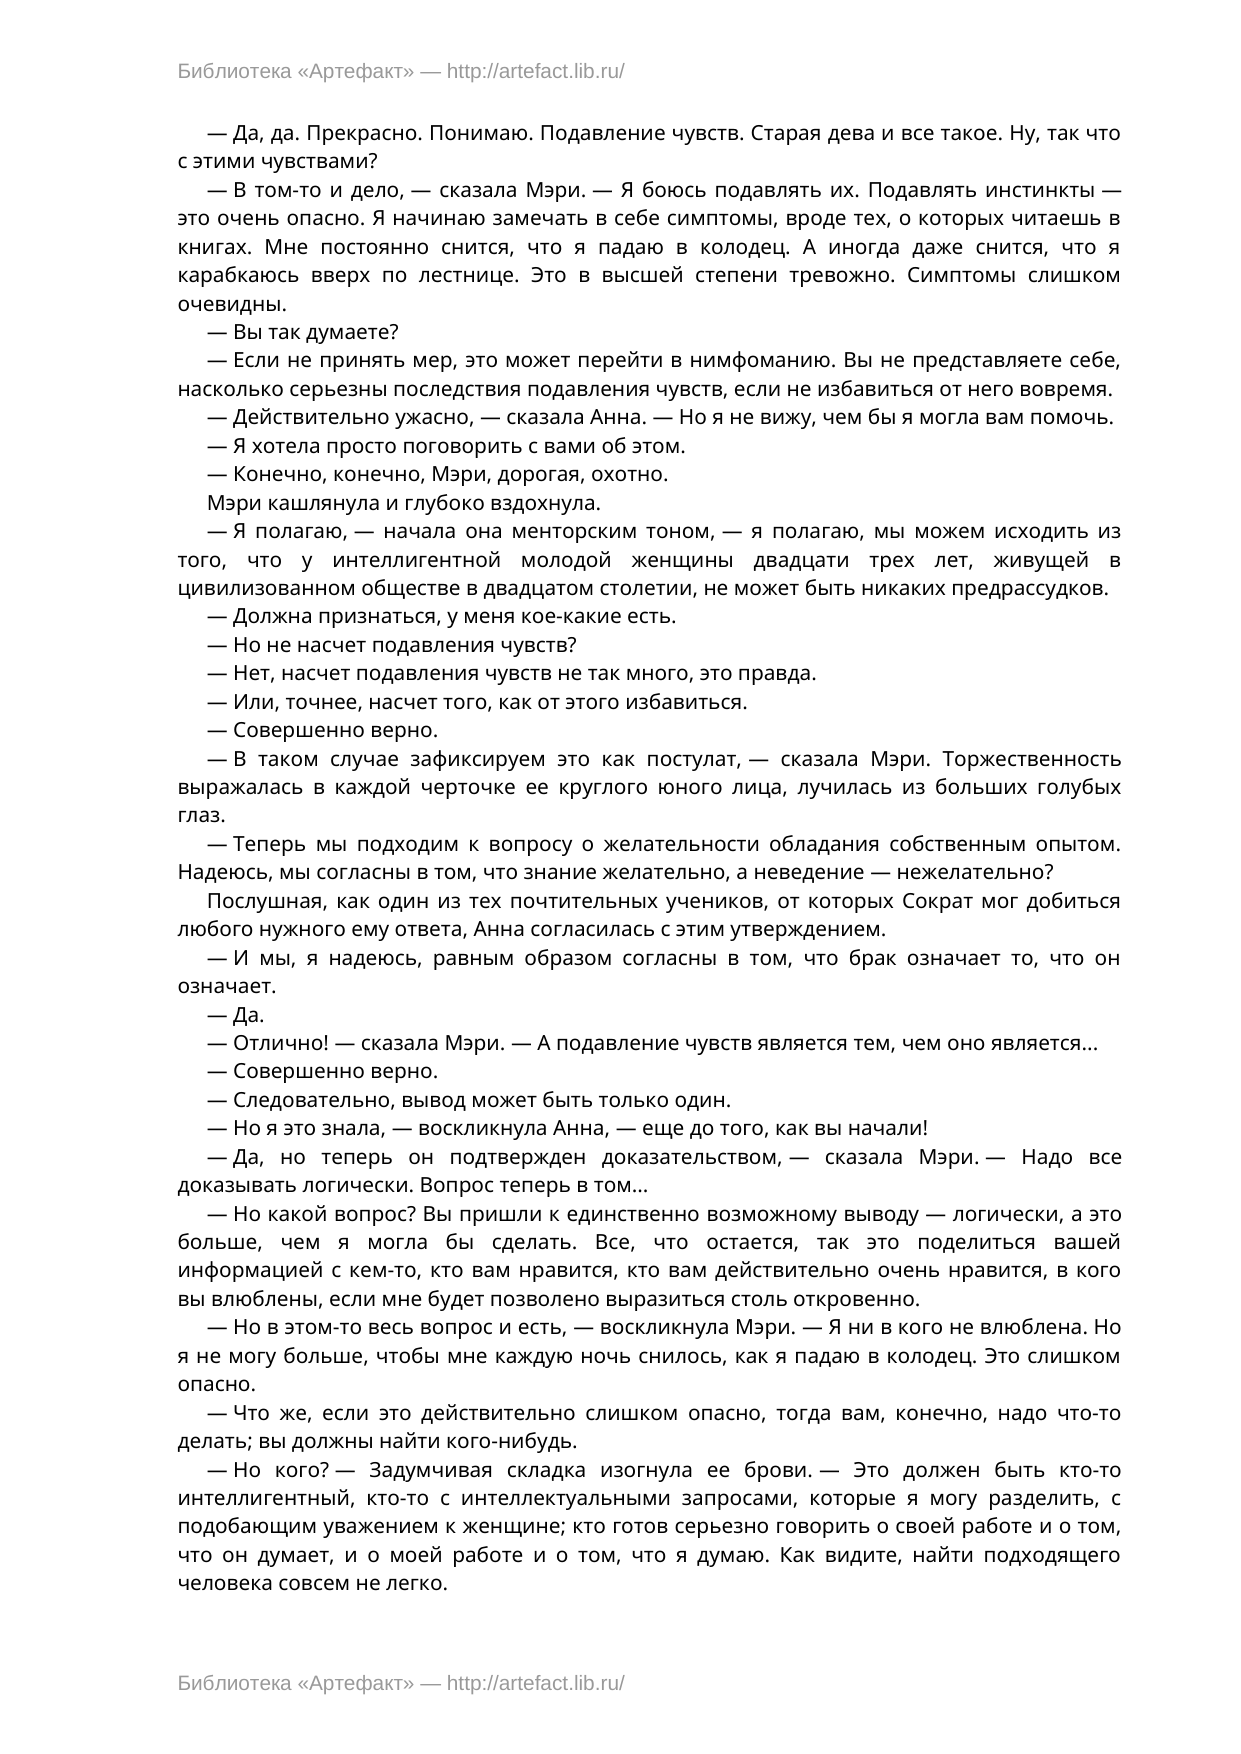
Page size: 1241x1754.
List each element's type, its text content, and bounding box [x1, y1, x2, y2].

text — Теперь мы подходим к вопросу о желательности обладания собственным опытом. Надеюсь, мы согласны в том, что знание желательно, а неведение — нежелательно? [177, 829, 1122, 886]
text — Да, да. Прекрасно. Понимаю. Подавление чувств. Старая дева и все такое. Ну, так что с этими чувствами? [177, 118, 1122, 175]
text — Отлично! — сказала Мэри. — А подавление чувств является тем, чем оно является... [177, 1028, 1122, 1057]
text — Вы так думаете? [177, 317, 1122, 346]
text — Да. [177, 1000, 1122, 1028]
text — Да, но теперь он подтвержден доказательством, — сказала Мэри. — Надо все доказывать логически. Вопрос теперь в том... [177, 1142, 1122, 1199]
text — Я полагаю, — начала она менторским тоном, — я полагаю, мы можем исходить из того, что у интеллигентной молодой женщины двадцати трех лет, живущей в цивилизованном обществе в двадцатом столетии, не может быть никаких предрассудков. [177, 516, 1122, 602]
text Мэри кашлянула и глубоко вздохнула. [177, 488, 1122, 516]
text — Следовательно, вывод может быть только один. [177, 1085, 1122, 1113]
text — Но какой вопрос? Вы пришли к единственно возможному выводу — логически, а это больше, чем я могла бы сделать. Все, что остается, так это поделиться вашей информацией с кем-то, кто вам нравится, кто вам действительно очень нравится, в кого вы влюблены, если мне будет позволено выразиться столь откровенно. [177, 1199, 1122, 1312]
text — Или, точнее, насчет того, как от этого избавиться. [177, 687, 1122, 715]
text — Но я это знала, — воскликнула Анна, — еще до того, как вы начали! [177, 1113, 1122, 1142]
text Послушная, как один из тех почтительных учеников, от которых Сократ мог добиться любого нужного ему ответа, Анна согласилась с этим утверждением. [177, 886, 1122, 943]
text — Совершенно верно. [177, 1057, 1122, 1085]
text — И мы, я надеюсь, равным образом согласны в том, что брак означает то, что он означает. [177, 943, 1122, 1000]
text — В таком случае зафиксируем это как постулат, — сказала Мэри. Торжественность выражалась в каждой черточке ее круглого юного лица, лучилась из больших голубых глаз. [177, 744, 1122, 829]
text — Но не насчет подавления чувств? [177, 630, 1122, 658]
text — Но в этом-то весь вопрос и есть, — воскликнула Мэри. — Я ни в кого не влюблена. Но я не могу больше, чтобы мне каждую ночь снилось, как я падаю в колодец. Это слишком опасно. [177, 1312, 1122, 1398]
text — Что же, если это действительно слишком опасно, тогда вам, конечно, надо что-то делать; вы должны найти кого-нибудь. [177, 1398, 1122, 1455]
text — Конечно, конечно, Мэри, дорогая, охотно. [177, 459, 1122, 488]
text — В том-то и дело, — сказала Мэри. — Я боюсь подавлять их. Подавлять инстинкты — это очень опасно. Я начинаю замечать в себе симптомы, вроде тех, о которых читаешь в книгах. Мне постоянно снится, что я падаю в колодец. А иногда даже снится, что я карабкаюсь вверх по лестнице. Это в высшей степени тревожно. Симптомы слишком очевидны. [177, 175, 1122, 317]
text — Действительно ужасно, — сказала Анна. — Но я не вижу, чем бы я могла вам помочь. [177, 402, 1122, 431]
text — Должна признаться, у меня кое-какие есть. [177, 602, 1122, 630]
text — Нет, насчет подавления чувств не так много, это правда. [177, 658, 1122, 687]
text — Совершенно верно. [177, 715, 1122, 744]
text — Если не принять мер, это может перейти в нимфоманию. Вы не представляете себе, насколько серьезны последствия подавления чувств, если не избавиться от него вовремя. [177, 346, 1122, 402]
text — Но кого? — Задумчивая складка изогнула ее брови. — Это должен быть кто-то интеллигентный, кто-то с интеллектуальными запросами, которые я могу разделить, с подобающим уважением к женщине; кто готов серьезно говорить о своей работе и о том, что он думает, и о моей работе и о том, что я думаю. Как видите, найти подходящего человека совсем не легко. [177, 1455, 1122, 1597]
text — Я хотела просто поговорить с вами об этом. [177, 431, 1122, 459]
